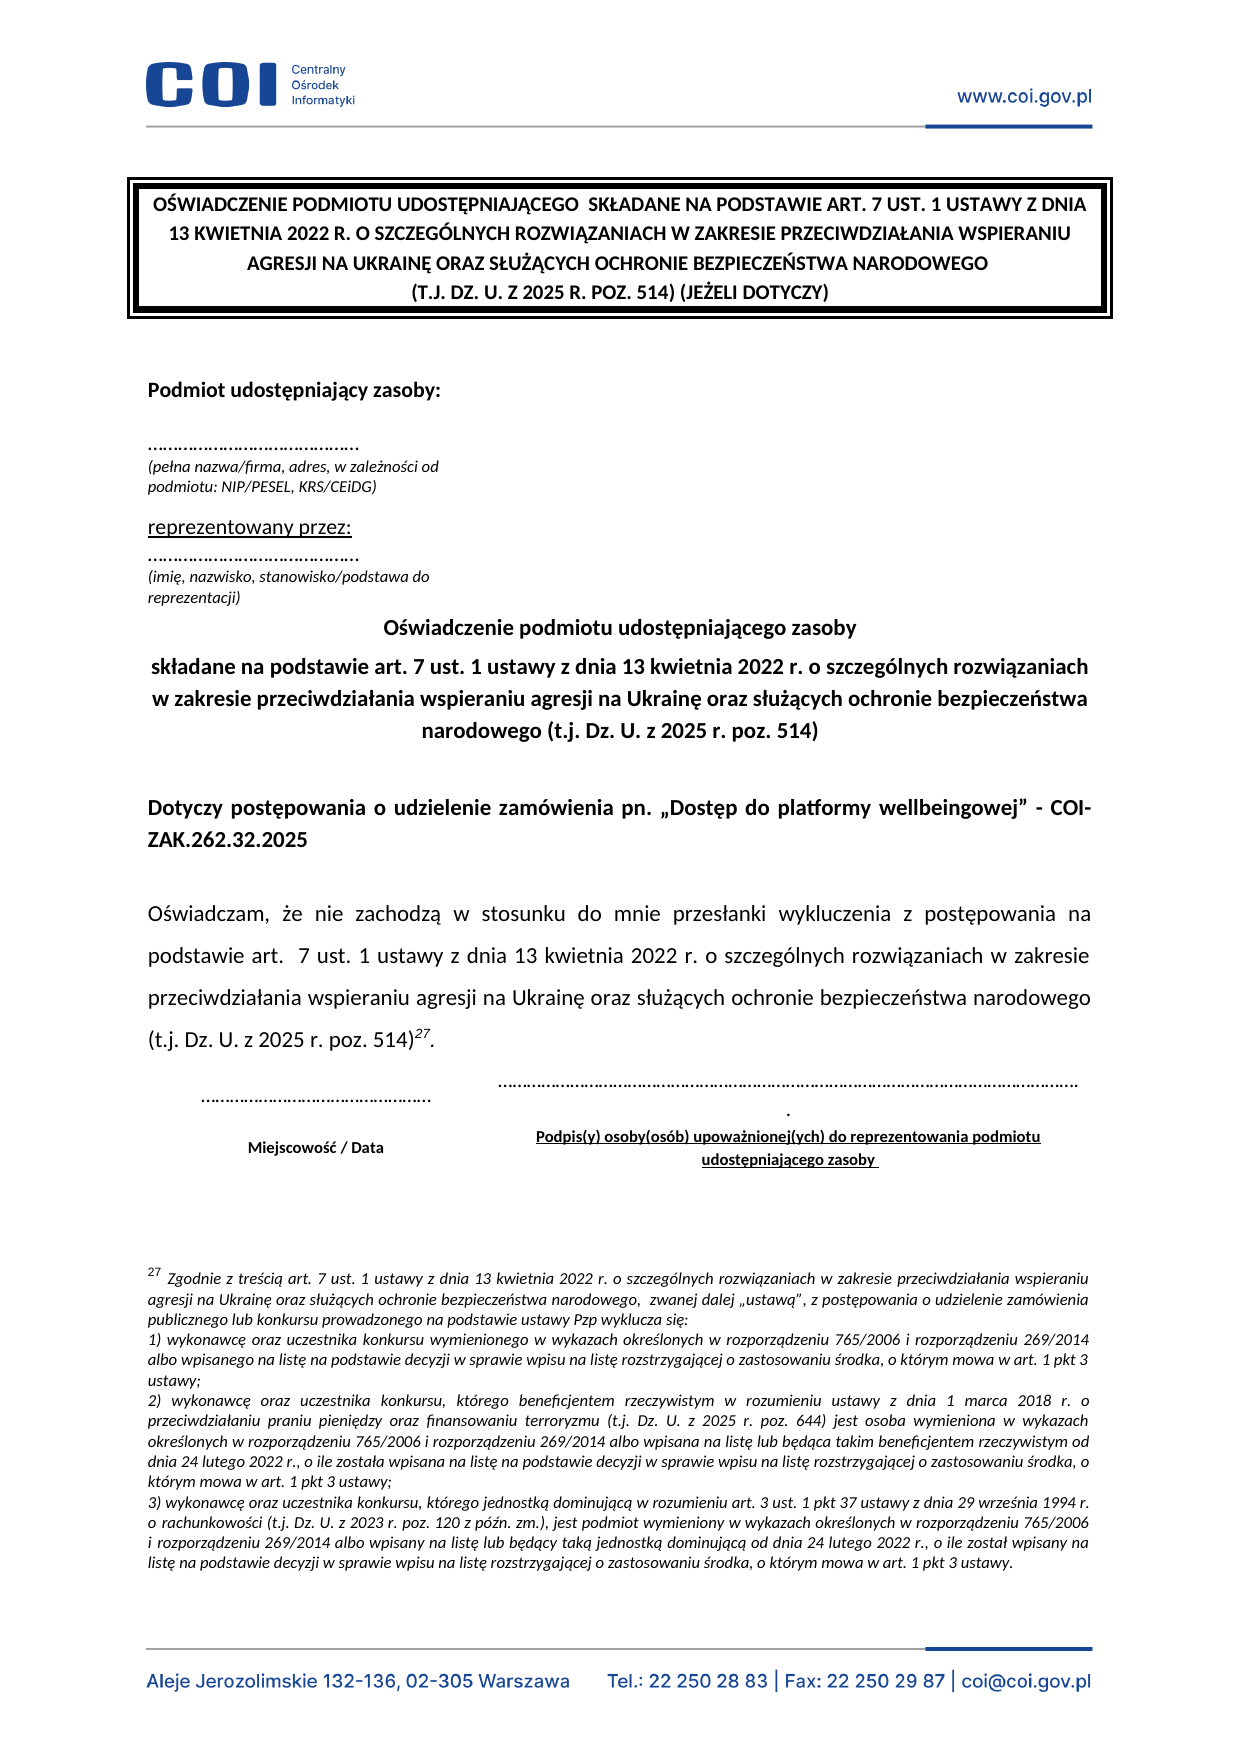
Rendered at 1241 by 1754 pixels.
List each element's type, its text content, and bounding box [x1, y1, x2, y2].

text Dotyczy postępowania o udzielenie zamówienia pn. „Dostęp do platformy wellbeingowej” - COI-ZAK.262.32.2025 [148, 793, 1092, 853]
text Oświadczam, że nie zachodzą w stosunku do mnie przesłanki wykluczenia z postępowania na podstawie art. 7 ust. 1 ustawy z dnia 13 kwietnia 2022 r. o szczególnych rozwiązaniach w zakresie przeciwdziałania wspieraniu agresji na Ukrainę oraz służących ochronie bezpieczeństwa narodowego (t.j. Dz. U. z 2025 r. poz. 514). [148, 899, 1092, 1053]
text składane na podstawie art. 7 ust. 1 ustawy z dnia 13 kwietnia 2022 r. o szczególnych rozwiązaniach w zakresie przeciwdziałania wspieraniu agresji na Ukrainę oraz służących ochronie bezpieczeństwa narodowego (t.j. Dz. U. z 2025 r. poz. 514) [148, 652, 1092, 744]
picture [0, 0, 1240, 1750]
text Podmiot udostępniający zasoby: [148, 376, 1092, 403]
text (imię, nazwisko, stanowisko/podstawa do reprezentacji) [148, 567, 472, 607]
text …………………………………… [148, 540, 472, 567]
table_header ………………………………………………………………………………………………………….. [484, 1068, 1092, 1126]
text …………………………………… [148, 429, 472, 456]
text (pełna nazwa/firma, adres, w zależności od podmiotu: NIP/PESEL, KRS/CEiDG) [148, 456, 472, 497]
table_cell Miejscowość / Data [148, 1126, 484, 1173]
table_header ………………………………………… [148, 1068, 484, 1126]
table_cell Podpis(y) osoby(osób) upoważnionej(ych) do reprezentowania podmiotu udostępniającego zasoby [484, 1126, 1092, 1173]
text OŚWIADCZENIE PODMIOTU UDOSTĘPNIAJĄCEGO SKŁADANE NA PODSTAWIE ART. 7 UST. 1 USTAWY Z DNIA 13 KWIETNIA 2022 R. O SZCZEGÓLNYCH ROZWIĄZANIACH W ZAKRESIE PRZECIWDZIAŁANIA WSPIERANIU AGRESJI NA UKRAINĘ ORAZ SŁUŻĄCYCH OCHRONIE BEZPIECZEŃSTWA NARODOWEGO (T.J. DZ. U. Z 2025 R. POZ. 514) (JEŻELI DOTYCZY) [130, 180, 1110, 316]
text reprezentowany przez: [148, 513, 1092, 540]
text Oświadczenie podmiotu udostępniającego zasoby [148, 613, 1092, 642]
